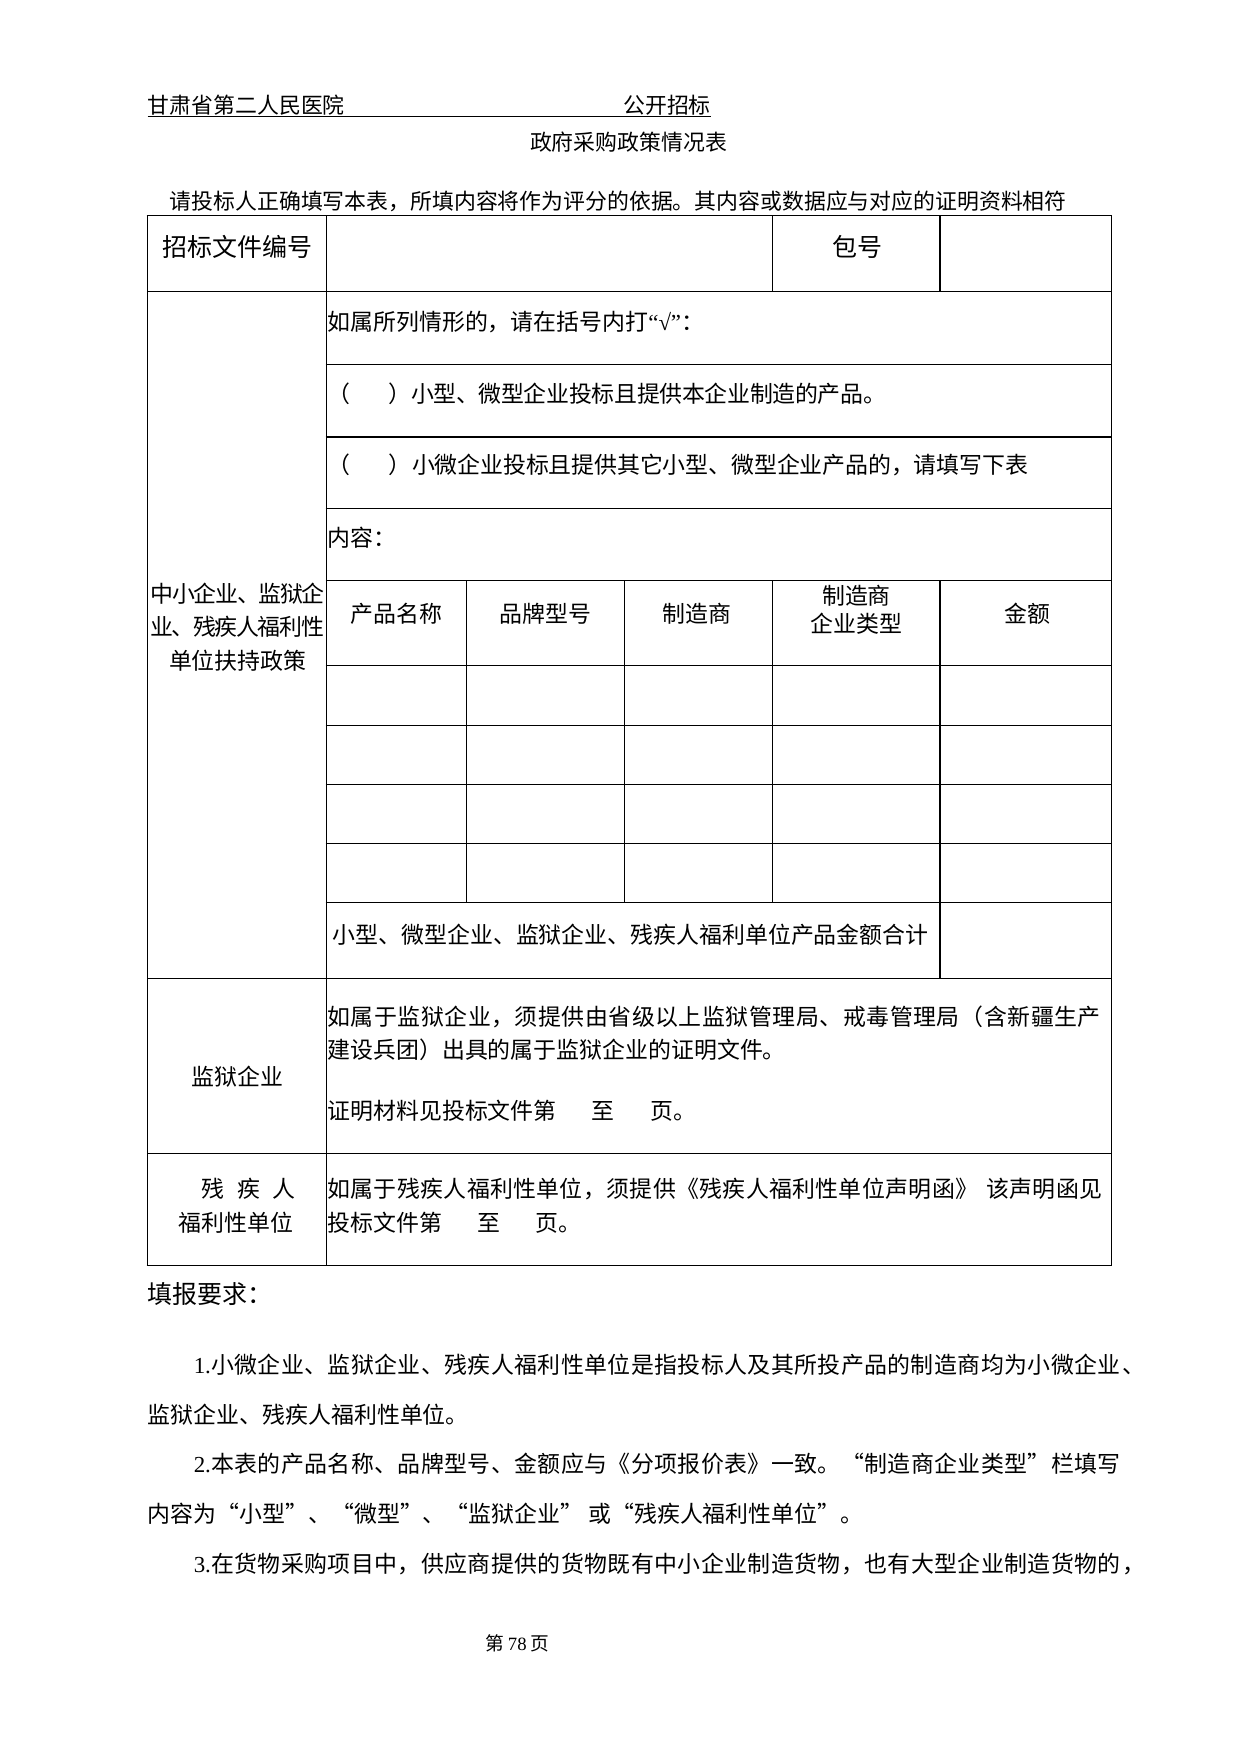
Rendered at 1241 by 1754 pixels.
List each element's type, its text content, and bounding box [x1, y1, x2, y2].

table_header [327, 216, 772, 291]
text 1.小微企业、监狱企业、残疾人福利性单位是指投标人及其所投产品的制造商均为小微企业、监狱企业、残疾人福利性单位。 [148, 1347, 1122, 1430]
table_cell [467, 844, 624, 902]
table_cell [773, 844, 939, 902]
table_cell [467, 785, 624, 842]
text 2.本表的产品名称、品牌型号、金额应与《分项报价表》一致。“制造商企业类型”栏填写内容为“小型”、“微型”、“监狱企业” 或“残疾人福利性单位”。 [148, 1446, 1122, 1529]
table_cell [773, 666, 939, 724]
table_cell 产品名称 [327, 581, 466, 665]
table_cell 内容： [327, 509, 1111, 580]
table_cell 制造商 [625, 581, 772, 665]
table_cell 监狱企业 [148, 979, 326, 1153]
table_cell [773, 726, 939, 783]
table_cell [941, 726, 1111, 783]
table_cell [327, 666, 466, 724]
table_cell 品牌型号 [467, 581, 624, 665]
table_cell 如属所列情形的，请在括号内打“√”： [327, 292, 1111, 364]
table_cell [625, 666, 772, 724]
table_cell [941, 785, 1111, 842]
table_cell 制造商 企业类型 [773, 581, 939, 665]
table_cell [327, 844, 466, 902]
table_cell 中小企业、监狱企业、残疾人福利性单位扶持政策 [148, 292, 326, 978]
table_cell [327, 726, 466, 783]
text 3.在货物采购项目中，供应商提供的货物既有中小企业制造货物，也有大型企业制造货物的， 不享受中小企业扶持政策。 [148, 1546, 1122, 1579]
table_cell [625, 785, 772, 842]
table_cell [773, 785, 939, 842]
table_cell （ ）小微企业投标且提供其它小型、微型企业产品的，请填写下表 [327, 438, 1111, 507]
table_header 包号 [773, 216, 939, 291]
table_cell [941, 903, 1111, 978]
table_cell [625, 726, 772, 783]
table_cell [467, 666, 624, 724]
table_cell [941, 844, 1111, 902]
table_header [941, 216, 1111, 291]
table_cell [467, 726, 624, 783]
text 请投标人正确填写本表，所填内容将作为评分的依据。其内容或数据应与对应的证明资料相符 [148, 184, 1122, 215]
table_cell [625, 844, 772, 902]
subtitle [148, 125, 1108, 157]
table_cell 残 疾 人 福利性单位 [148, 1154, 326, 1265]
table_cell 小型、微型企业、监狱企业、残疾人福利单位产品金额合计 [327, 903, 939, 978]
table_cell 金额 [941, 581, 1111, 665]
table_cell 如属于残疾人福利性单位，须提供《残疾人福利性单位声明函》 该声明函见投标文件第 至 页。 [327, 1154, 1111, 1265]
table_cell [941, 666, 1111, 724]
text 填报要求： [148, 1274, 1122, 1311]
table_cell （ ）小型、微型企业投标且提供本企业制造的产品。 [327, 365, 1111, 436]
table_cell 如属于监狱企业，须提供由省级以上监狱管理局、戒毒管理局（含新疆生产建设兵团）出具的属于监狱企业的证明文件。 证明材料见投标文件第 至 页。 [327, 979, 1111, 1153]
table_cell [327, 785, 466, 842]
table_header 招标文件编号 [148, 216, 326, 291]
